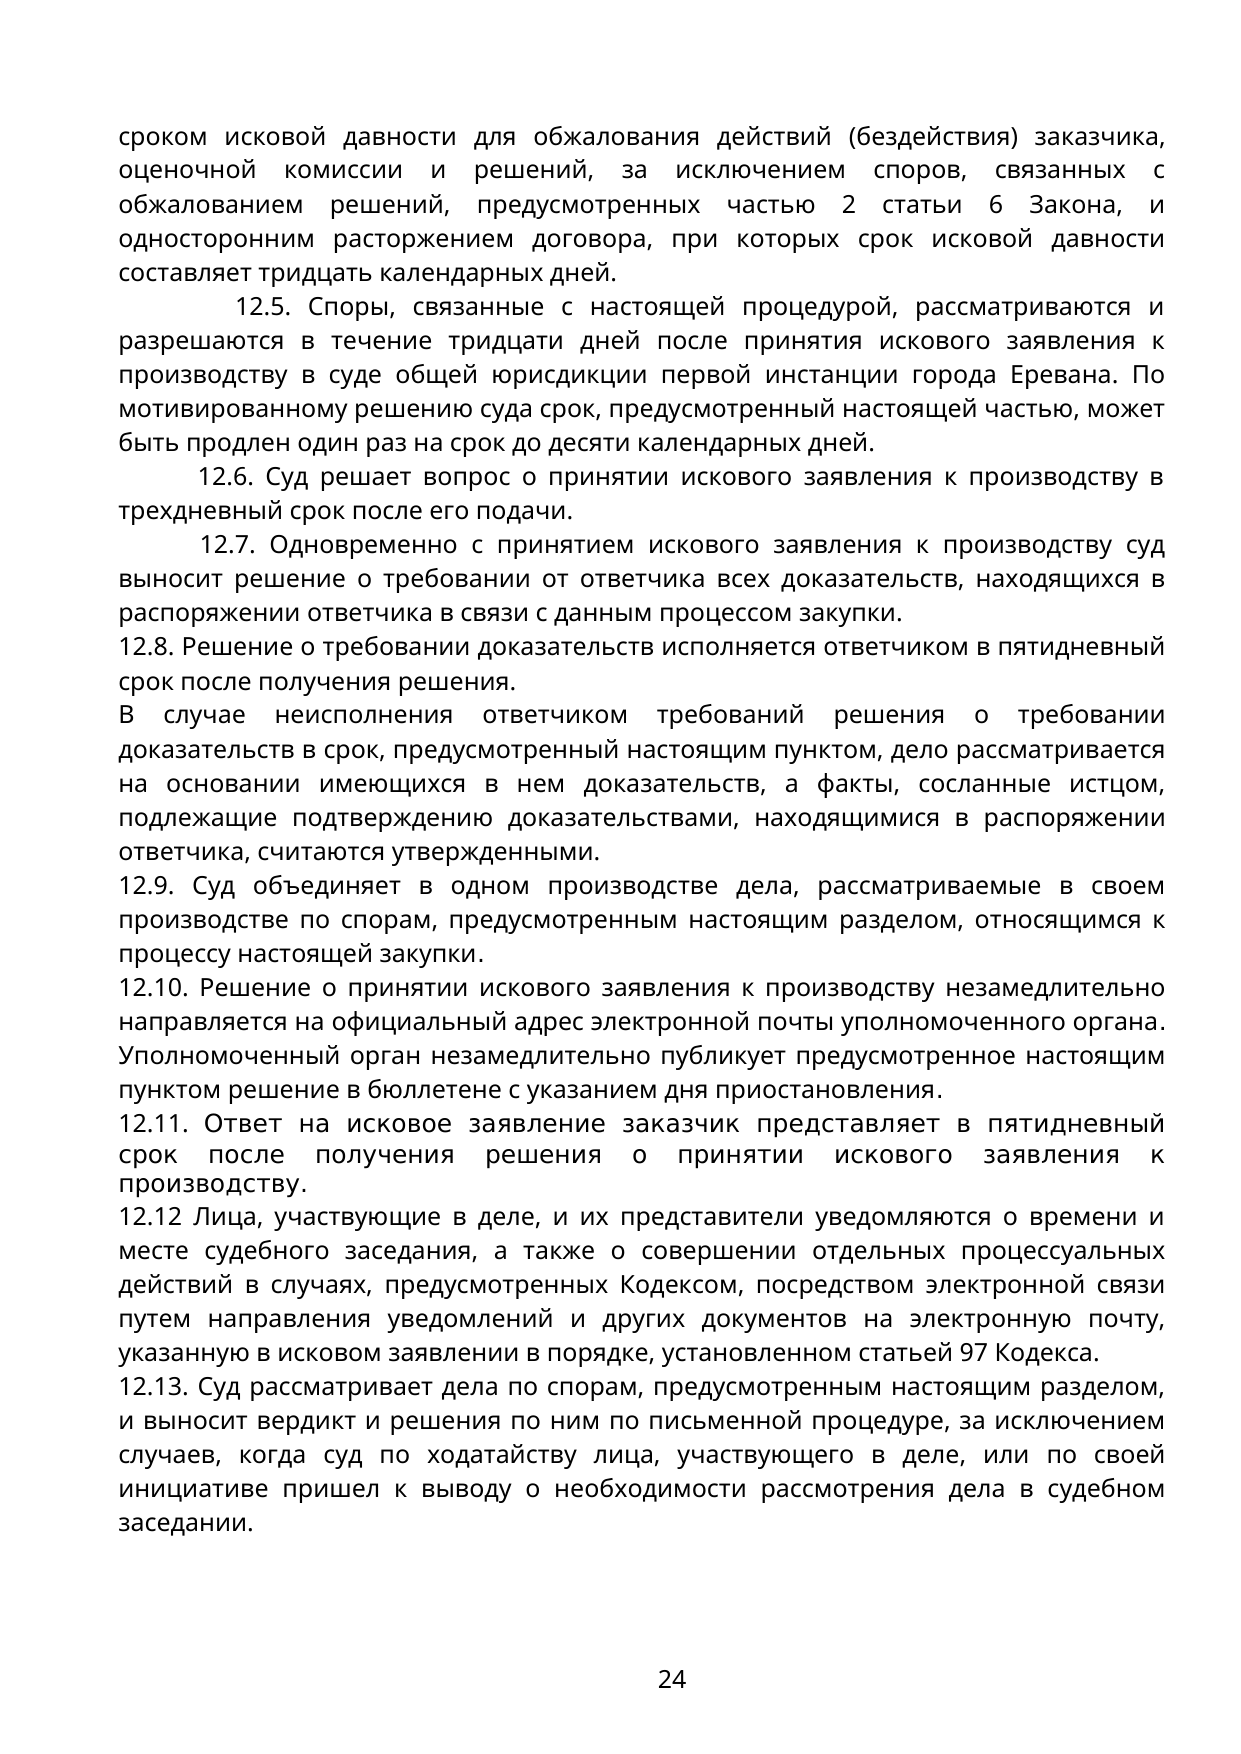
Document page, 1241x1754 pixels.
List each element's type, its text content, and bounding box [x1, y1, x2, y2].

text 12.5. Споры, связанные с настоящей процедурой, рассматриваются и разрешаются в течение тридцати дней после принятия искового заявления к производству в суде общей юрисдикции первой инстанции города Еревана. По мотивированному решению суда срок, предусмотренный настоящей частью, может быть продлен один раз на срок до десяти календарных дней. [118, 288, 1167, 459]
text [118, 118, 1167, 288]
text 12.8. Решение о требовании доказательств исполняется ответчиком в пятидневный срок после получения решения. [118, 629, 1167, 697]
text 12.13. Суд рассматривает дела по спорам, предусмотренным настоящим разделом, и выносит вердикт и решения по ним по письменной процедуре, за исключением случаев, когда суд по ходатайству лица, участвующего в деле, или по своей инициативе пришел к выводу о необходимости рассмотрения дела в судебном заседании. [118, 1369, 1167, 1539]
text 12.6. Суд решает вопрос о принятии искового заявления к производству в трехдневный срок после его подачи. [118, 459, 1167, 527]
text 12.9. Суд объединяет в одном производстве дела, рассматриваемые в своем производстве по спорам, предусмотренным настоящим разделом, относящимся к процессу настоящей закупки. [118, 867, 1167, 970]
text 12.12 Лица, участвующие в деле, и их представители уведомляются о времени и месте судебного заседания, а также о совершении отдельных процессуальных действий в случаях, предусмотренных Кодексом, посредством электронной связи путем направления уведомлений и других документов на электронную почту, указанную в исковом заявлении в порядке, установленном статьей 97 Кодекса. [118, 1198, 1167, 1369]
text В случае неисполнения ответчиком требований решения о требовании доказательств в срок, предусмотренный настоящим пунктом, дело рассматривается на основании имеющихся в нем доказательств, а факты, сосланные истцом, подлежащие подтверждению доказательствами, находящимися в распоряжении ответчика, считаются утвержденными. [118, 697, 1167, 867]
text 12.7. Одновременно с принятием искового заявления к производству суд выносит решение о требовании от ответчика всех доказательств, находящихся в распоряжении ответчика в связи с данным процессом закупки. [118, 527, 1167, 629]
text 12.10. Решение о принятии искового заявления к производству незамедлительно направляется на официальный адрес электронной почты уполномоченного органа. Уполномоченный орган незамедлительно публикует предусмотренное настоящим пунктом решение в бюллетене с указанием дня приостановления. [118, 970, 1167, 1106]
text 12.11. Ответ на исковое заявление заказчик представляет в пятидневный срок после получения решения о принятии искового заявления к производству. [118, 1106, 1167, 1198]
